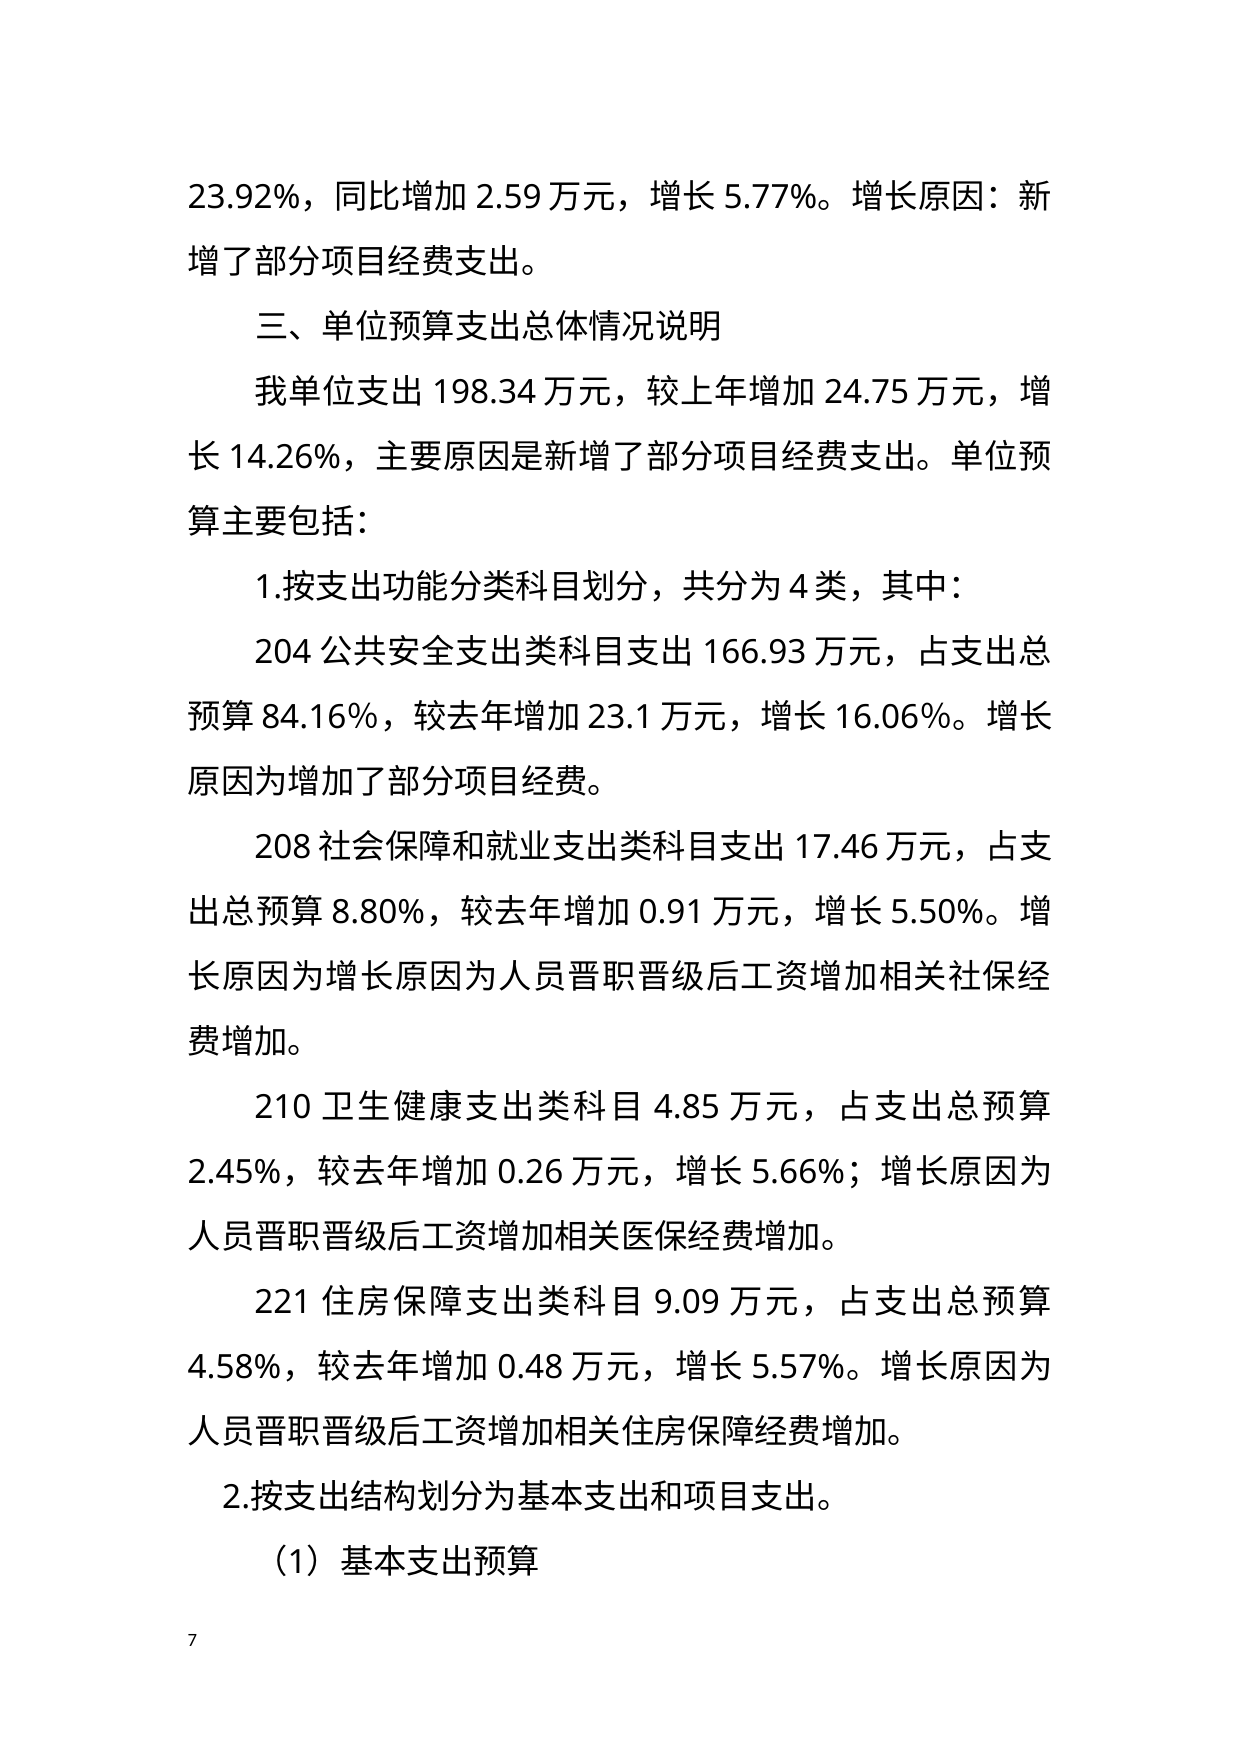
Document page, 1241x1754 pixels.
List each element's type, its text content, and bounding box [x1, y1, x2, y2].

text 我单位支出198.34万元，较上年增加24.75万元，增长14.26%，主要原因是新增了部分项目经费支出。单位预算主要包括： [187, 357, 1053, 552]
text 204公共安全支出类科目支出166.93万元，占支出总预算84.16％，较去年增加23.1万元，增长16.06％。增长原因为增加了部分项目经费。 [187, 617, 1053, 812]
text 210卫生健康支出类科目4.85万元，占支出总预算2.45%，较去年增加0.26万元，增长5.66%；增长原因为人员晋职晋级后工资增加相关医保经费增加。 [187, 1072, 1053, 1267]
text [187, 162, 1053, 292]
text 208社会保障和就业支出类科目支出17.46万元，占支出总预算8.80%，较去年增加0.91万元，增长5.50%。增长原因为增长原因为人员晋职晋级后工资增加相关社保经费增加。 [187, 812, 1053, 1072]
text 三、单位预算支出总体情况说明 [187, 292, 1053, 357]
text 1.按支出功能分类科目划分，共分为4类，其中： [187, 552, 1053, 617]
text 221住房保障支出类科目9.09万元，占支出总预算4.58%，较去年增加0.48万元，增长5.57%。增长原因为人员晋职晋级后工资增加相关住房保障经费增加。 2.按支出结构划分为基本支出和项目支出。 [187, 1267, 1053, 1527]
text （1）基本支出预算 [187, 1527, 1053, 1592]
